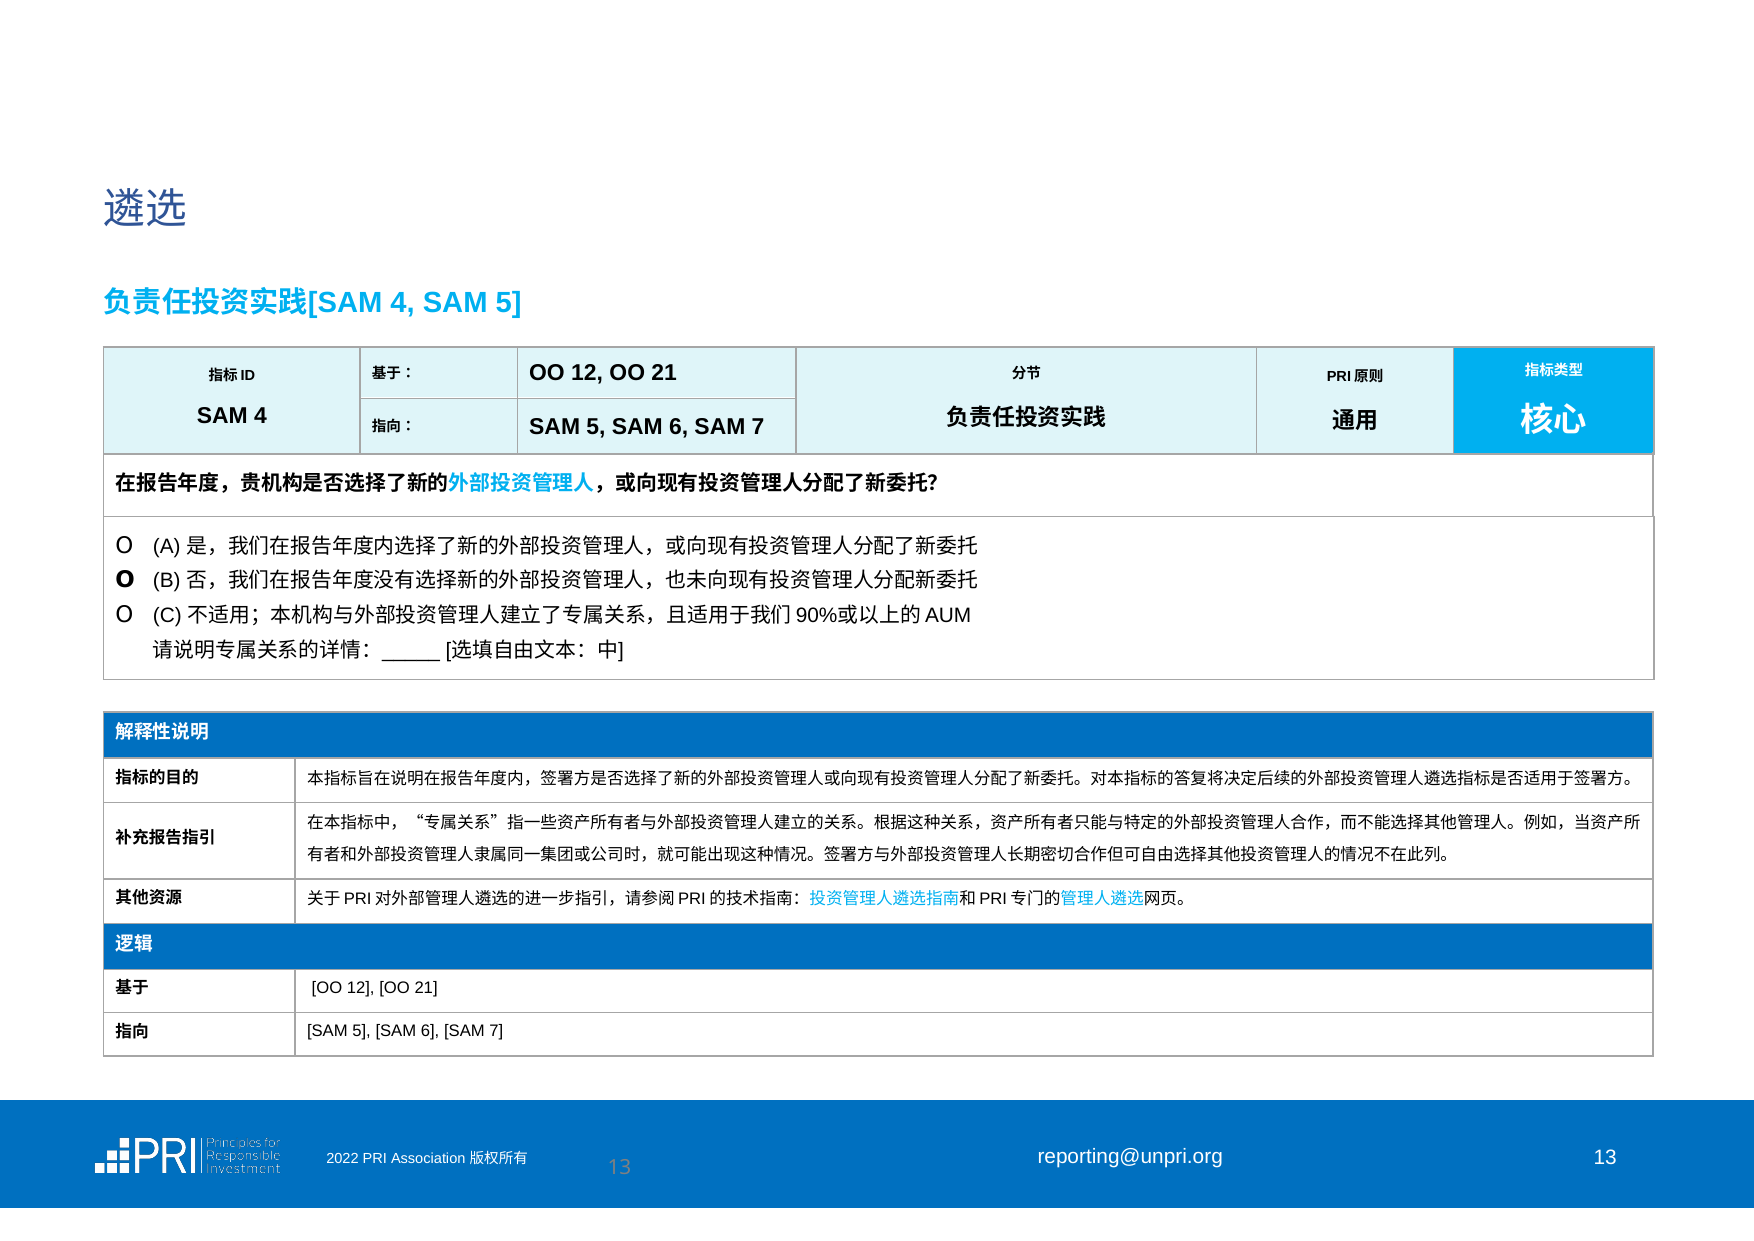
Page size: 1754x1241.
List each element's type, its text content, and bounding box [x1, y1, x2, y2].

table_cell 本指标旨在说明在报告年度内，签署方是否选择了新的外部投资管理人或向现有投资管理人分配了新委托。对本指标的答复将决定后续的外部投资管理人遴选指标是否适用于签署方。 [296, 759, 1652, 802]
table_cell 在本指标中，“专属关系”指一些资产所有者与外部投资管理人建立的关系。根据这种关系，资产所有者只能与特定的外部投资管理人合作，而不能选择其他管理人。例如，当资产所有者和外部投资管理人隶属同一集团或公司时，就可能出现这种情况。签署方与外部投资管理人长期密切合作但可自由选择其他投资管理人的情况不在此列。 [296, 803, 1652, 878]
picture [92, 1135, 282, 1176]
table_cell 指向： [361, 399, 517, 453]
picture [844, 893, 857, 897]
table_cell 基于 [104, 970, 294, 1012]
table_header 基于： [361, 348, 517, 397]
subtitle 负责任投资实践[SAM 4, SAM 5] [103, 278, 1650, 321]
table_header 指标ID SAM 4 [104, 348, 359, 453]
table_cell 指标的目的 [104, 759, 294, 802]
subtitle 遴选 [103, 175, 1650, 235]
table_cell (A) 是，我们在报告年度内选择了新的外部投资管理人，或向现有投资管理人分配了新委托 (B) 否，我们在报告年度没有选择新的外部投资管理人，也未向现有投资管理人分配新委托 (C) 不适用；本机构与外部投资管理人建立了专属关系，且适用于我们90%或以上的AUM 请说明专属关系的详情：_____ [选填自由文本：中] [104, 517, 1653, 678]
picture [933, 890, 942, 897]
table_cell 其他资源 [104, 880, 294, 923]
table_cell [SAM 5], [SAM 6], [SAM 7] [296, 1013, 1652, 1055]
table_header OO 12, OO 21 [518, 348, 795, 397]
table_cell 补充报告指引 [104, 803, 294, 878]
picture [901, 893, 908, 903]
table_header PRI原则 通用 [1257, 348, 1453, 453]
table_cell 关于PRI对外部管理人遴选的进一步指引，请参阅PRI的技术指南：投资管理人遴选指南和PRI专门的管理人遴选网页。 [296, 880, 1652, 923]
table_cell SAM 5, SAM 6, SAM 7 [518, 399, 795, 453]
table_header 指标类型 核心 [1454, 348, 1653, 453]
table_cell 逻辑 [104, 924, 1652, 969]
table_cell 在报告年度，贵机构是否选择了新的外部投资管理人，或向现有投资管理人分配了新委托？ [104, 455, 1652, 516]
table_header 分节 负责任投资实践 [797, 348, 1256, 453]
table_cell [OO 12], [OO 21] [296, 970, 1652, 1012]
table_cell 指向 [104, 1013, 294, 1055]
table_header 解释性说明 [104, 713, 1652, 757]
